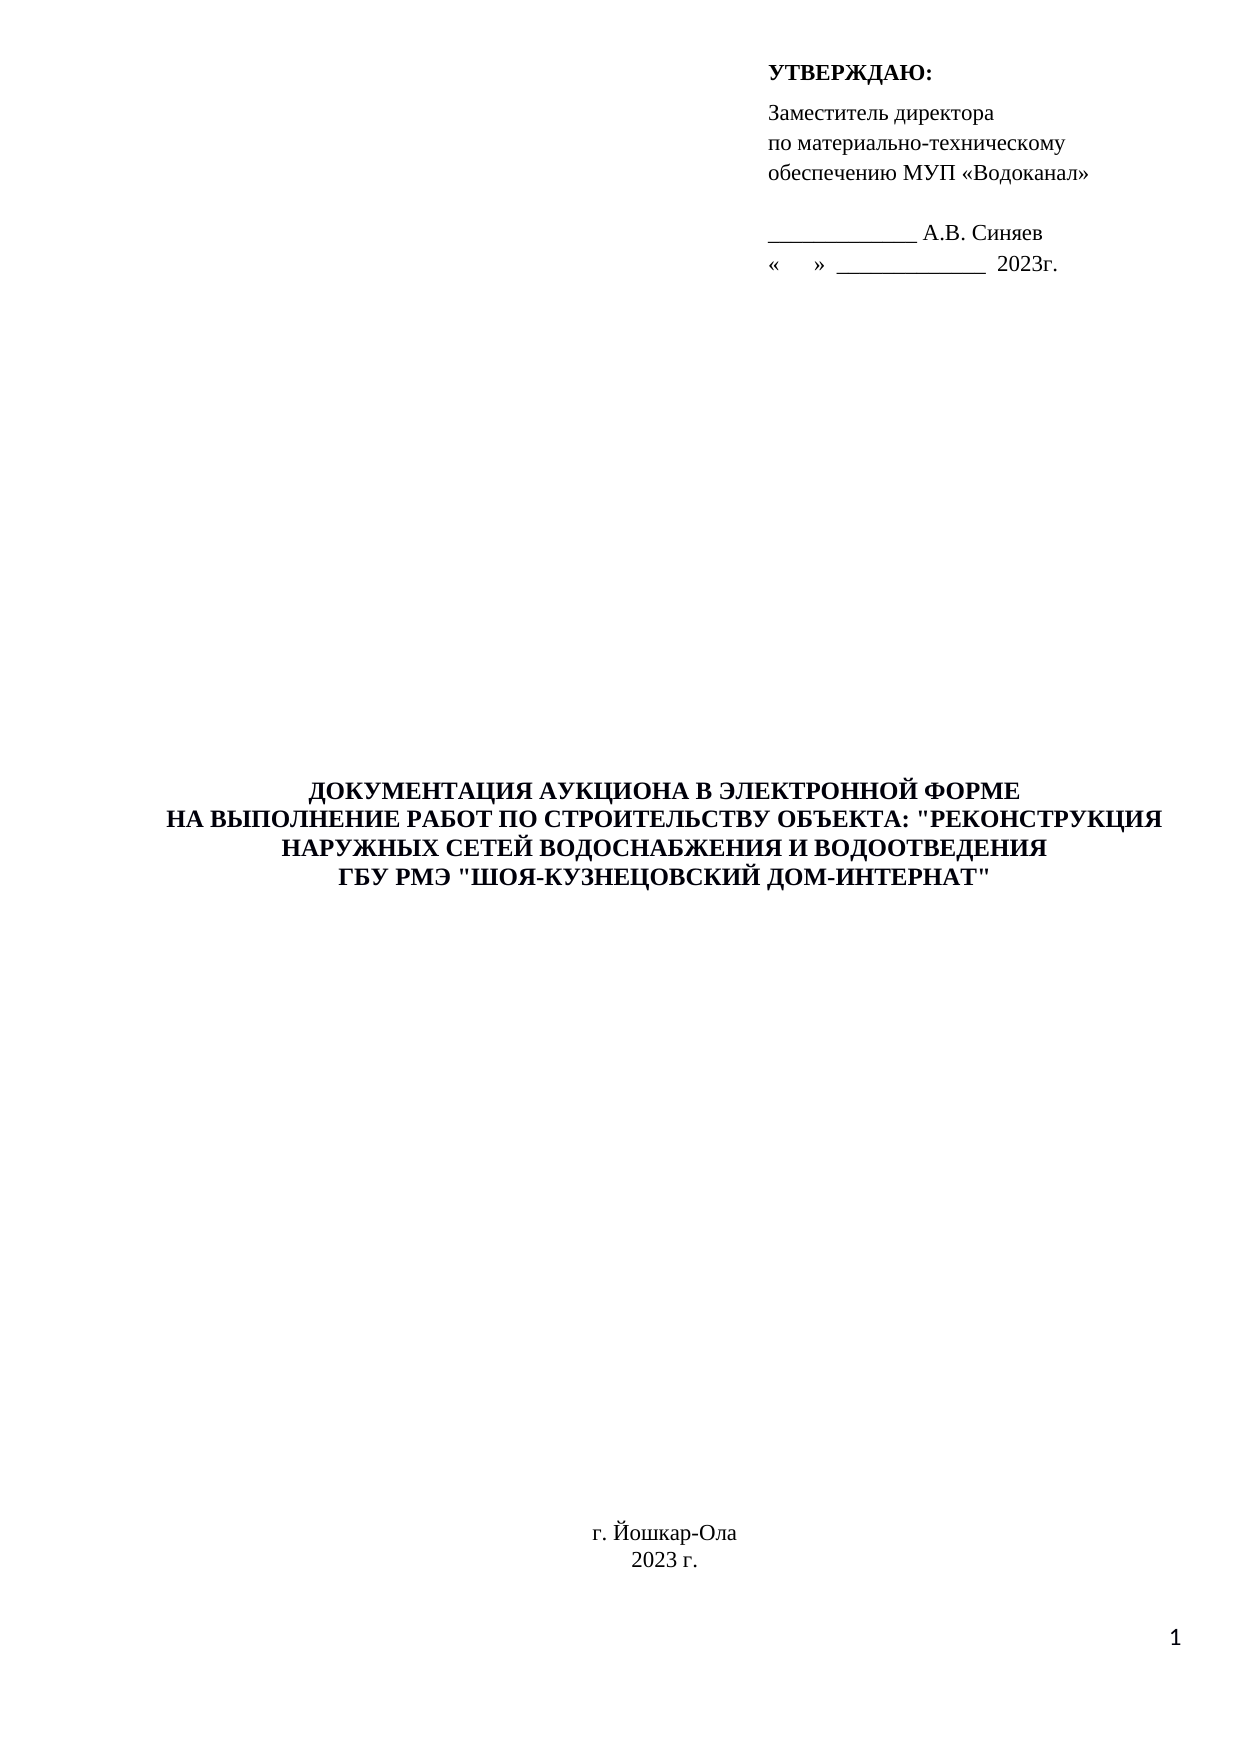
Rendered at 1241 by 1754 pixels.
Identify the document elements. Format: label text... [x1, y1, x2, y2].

text по материально-техническому [590, 129, 1181, 155]
text _____________ А.В. Синяев [590, 219, 1181, 246]
text обеспечению МУП «Водоканал» [590, 159, 1181, 185]
text ДОКУМЕНТАЦИЯ АУКЦИОНА В ЭЛЕКТРОННОЙ ФОРМЕ [148, 776, 1181, 804]
text Заместитель директора [590, 99, 1181, 125]
text УТВЕРЖДАЮ: [768, 59, 1181, 86]
text г. Йошкар-Ола [148, 1519, 1181, 1546]
text ГБУ РМЭ "ШОЯ-КУЗНЕЦОВСКИЙ ДОМ-ИНТЕРНАТ" [148, 862, 1181, 891]
text НА ВЫПОЛНЕНИЕ РАБОТ ПО СТРОИТЕЛЬСТВУ ОБЪЕКТА: "РЕКОНСТРУКЦИЯ НАРУЖНЫХ СЕТЕЙ ВОДОСНАБЖЕНИЯ И ВОДООТВЕДЕНИЯ [148, 804, 1181, 862]
text 2023 г. [148, 1546, 1181, 1572]
text « » _____________ 2023г. [590, 250, 1181, 276]
